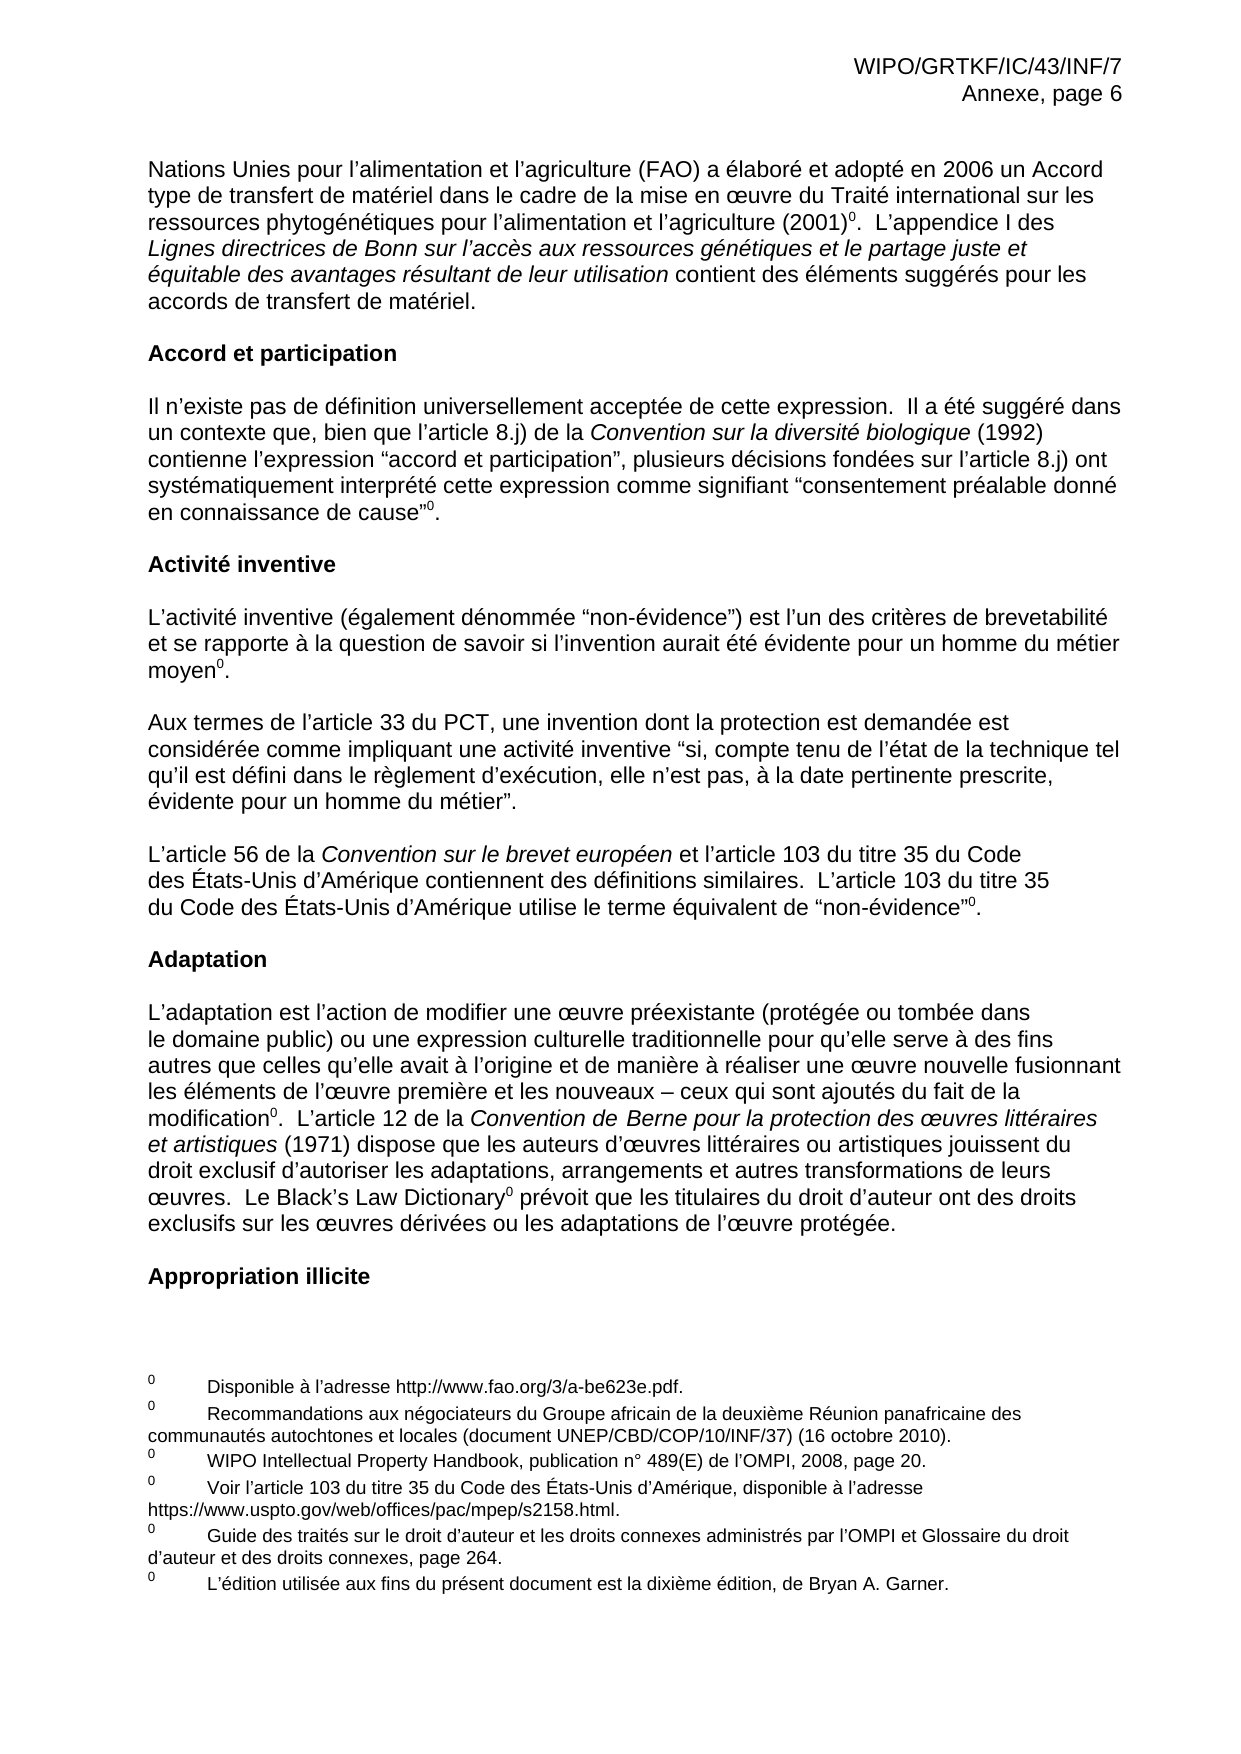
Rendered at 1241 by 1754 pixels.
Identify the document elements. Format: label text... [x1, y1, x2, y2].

text Aux termes de l’article 33 du PCT, une invention dont la protection est demandée est considérée comme impliquant une activité inventive “si, compte tenu de l’état de la technique tel qu’il est défini dans le règlement d’exécution, elle n’est pas, à la date pertinente prescrite, évidente pour un homme du métier”. [148, 709, 1122, 815]
subtitle Adaptation [148, 946, 1122, 973]
subtitle Activité inventive [148, 551, 1122, 577]
text L’adaptation est l’action de modifier une œuvre préexistante (protégée ou tombée dans le domaine public) ou une expression culturelle traditionnelle pour qu’elle serve à des fins autres que celles qu’elle avait à l’origine et de manière à réaliser une œuvre nouvelle fusionnant les éléments de l’œuvre première et les nouveaux – ceux qui sont ajoutés du fait de la modification. L’article 12 de la Convention de Berne pour la protection des œuvres littéraires et artistiques (1971) dispose que les auteurs d’œuvres littéraires ou artistiques jouissent du droit exclusif d’autoriser les adaptations, arrangements et autres transformations de leurs œuvres. Le Black’s Law Dictionary prévoit que les titulaires du droit d’auteur ont des droits exclusifs sur les œuvres dérivées ou les adaptations de l’œuvre protégée. [148, 999, 1122, 1236]
text L’activité inventive (également dénommée “non-évidence”) est l’un des critères de brevetabilité et se rapporte à la question de savoir si l’invention aurait été évidente pour un homme du métier moyen. [148, 604, 1122, 683]
text Il n’existe pas de définition universellement acceptée de cette expression. Il a été suggéré dans un contexte que, bien que l’article 8.j) de la Convention sur la diversité biologique (1992) contienne l’expression “accord et participation”, plusieurs décisions fondées sur l’article 8.j) ont systématiquement interprété cette expression comme signifiant “consentement préalable donné en connaissance de cause”. [148, 393, 1122, 525]
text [148, 156, 1122, 314]
text L’article 56 de la Convention sur le brevet européen et l’article 103 du titre 35 du Code des États-Unis d’Amérique contiennent des définitions similaires. L’article 103 du titre 35 du Code des États-Unis d’Amérique utilise le terme équivalent de “non-évidence”. [148, 841, 1122, 920]
subtitle Appropriation illicite [148, 1263, 1122, 1289]
subtitle Accord et participation [148, 340, 1122, 367]
